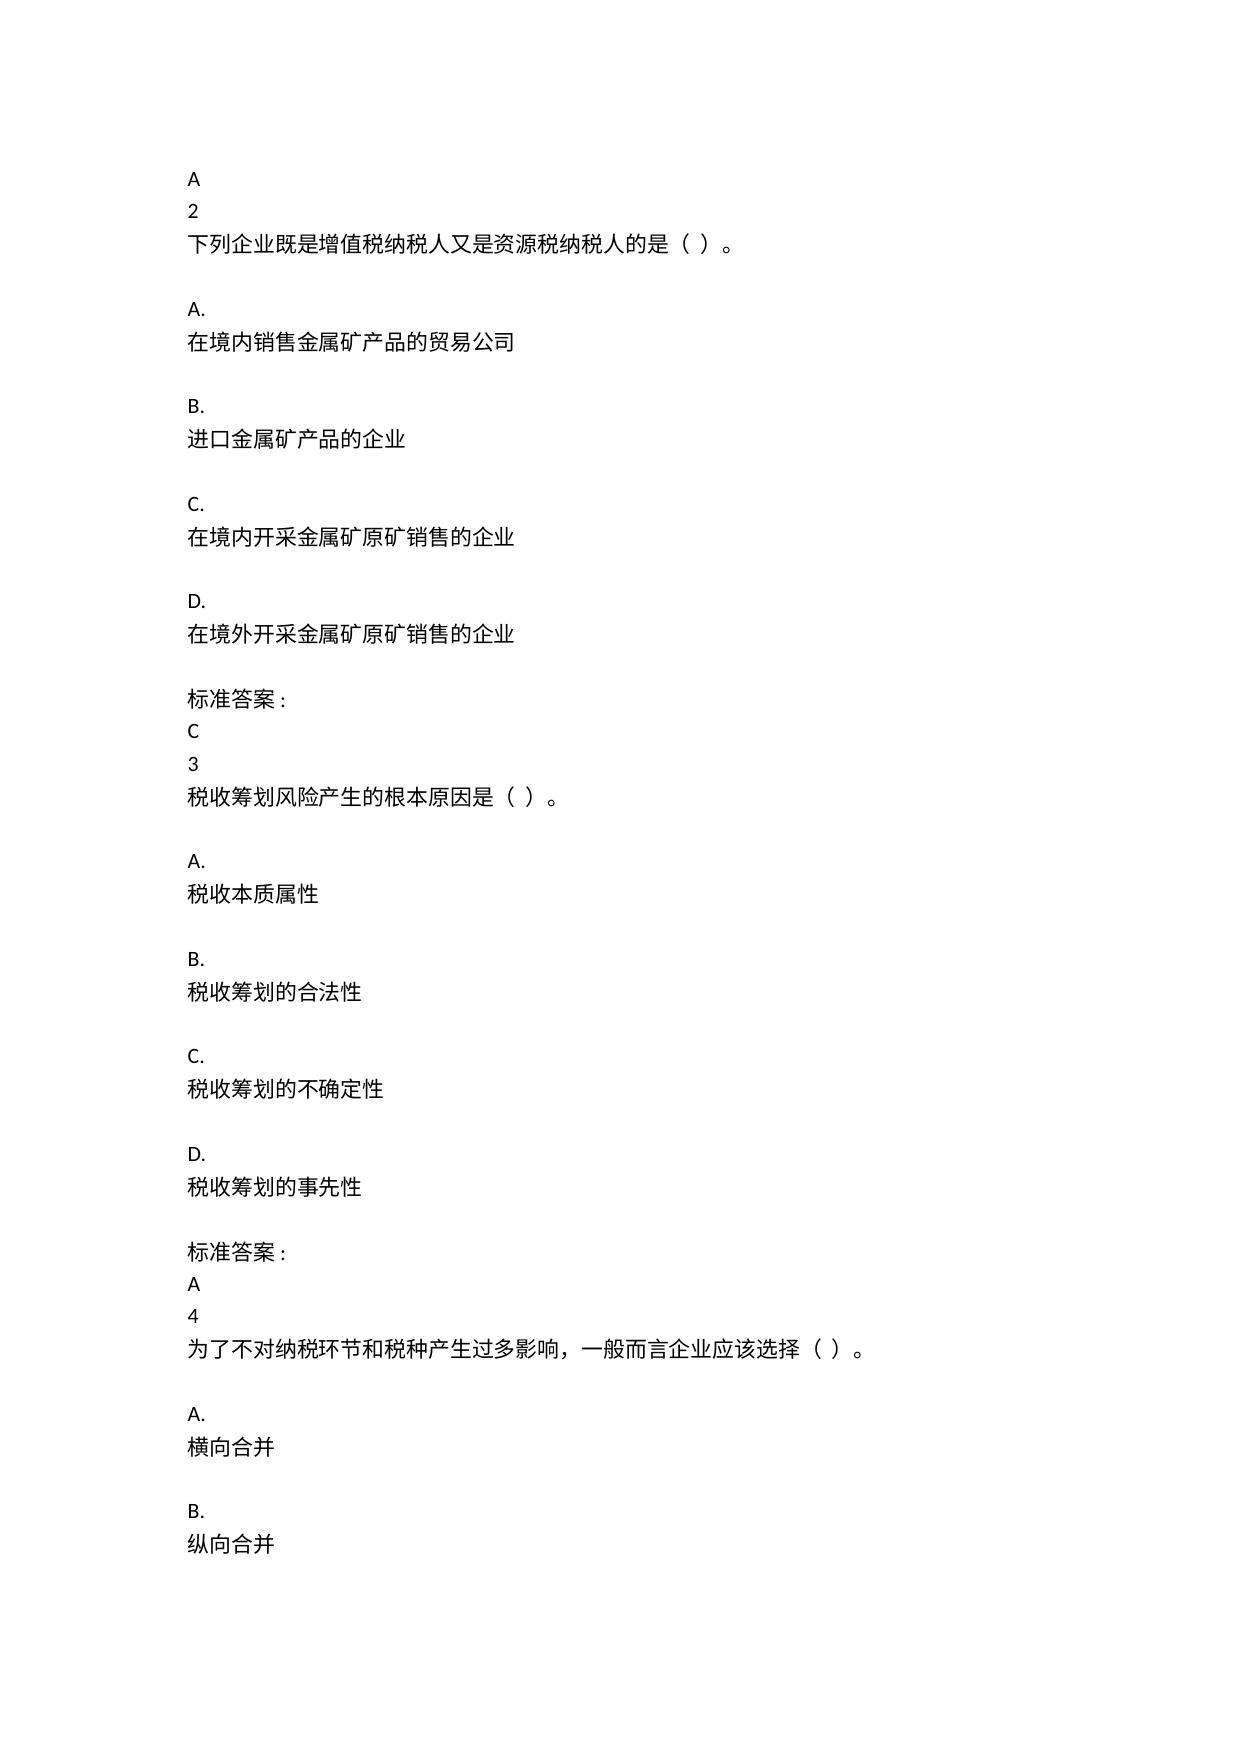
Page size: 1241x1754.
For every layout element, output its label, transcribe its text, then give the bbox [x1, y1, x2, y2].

text 在境外开采金属矿原矿销售的企业 [187, 617, 1053, 649]
text D. [187, 1137, 1053, 1169]
text 4 [187, 1299, 1053, 1332]
text 税收本质属性 [187, 877, 1053, 909]
text 为了不对纳税环节和税种产生过多影响，一般而言企业应该选择（ ）。 [187, 1332, 1053, 1364]
text 税收筹划风险产生的根本原因是（ ）。 [187, 779, 1053, 812]
text 2 [187, 194, 1053, 227]
text D. [187, 584, 1053, 617]
text C [187, 714, 1053, 747]
text 3 [187, 747, 1053, 779]
text 标准答案 : [187, 1234, 1053, 1267]
text 在境内销售金属矿产品的贸易公司 [187, 324, 1053, 357]
text 税收筹划的合法性 [187, 974, 1053, 1007]
text A [187, 162, 1053, 194]
text 纵向合并 [187, 1527, 1053, 1559]
text A [187, 1267, 1053, 1299]
text 标准答案 : [187, 682, 1053, 714]
text B. [187, 942, 1053, 974]
text C. [187, 1039, 1053, 1072]
text 税收筹划的不确定性 [187, 1072, 1053, 1104]
text 横向合并 [187, 1429, 1053, 1462]
text B. [187, 1494, 1053, 1527]
text 在境内开采金属矿原矿销售的企业 [187, 519, 1053, 552]
text B. [187, 389, 1053, 422]
text 下列企业既是增值税纳税人又是资源税纳税人的是（ ）。 [187, 227, 1053, 259]
text 进口金属矿产品的企业 [187, 422, 1053, 454]
text A. [187, 292, 1053, 324]
text A. [187, 1397, 1053, 1429]
text A. [187, 844, 1053, 877]
text C. [187, 487, 1053, 519]
text 税收筹划的事先性 [187, 1169, 1053, 1202]
